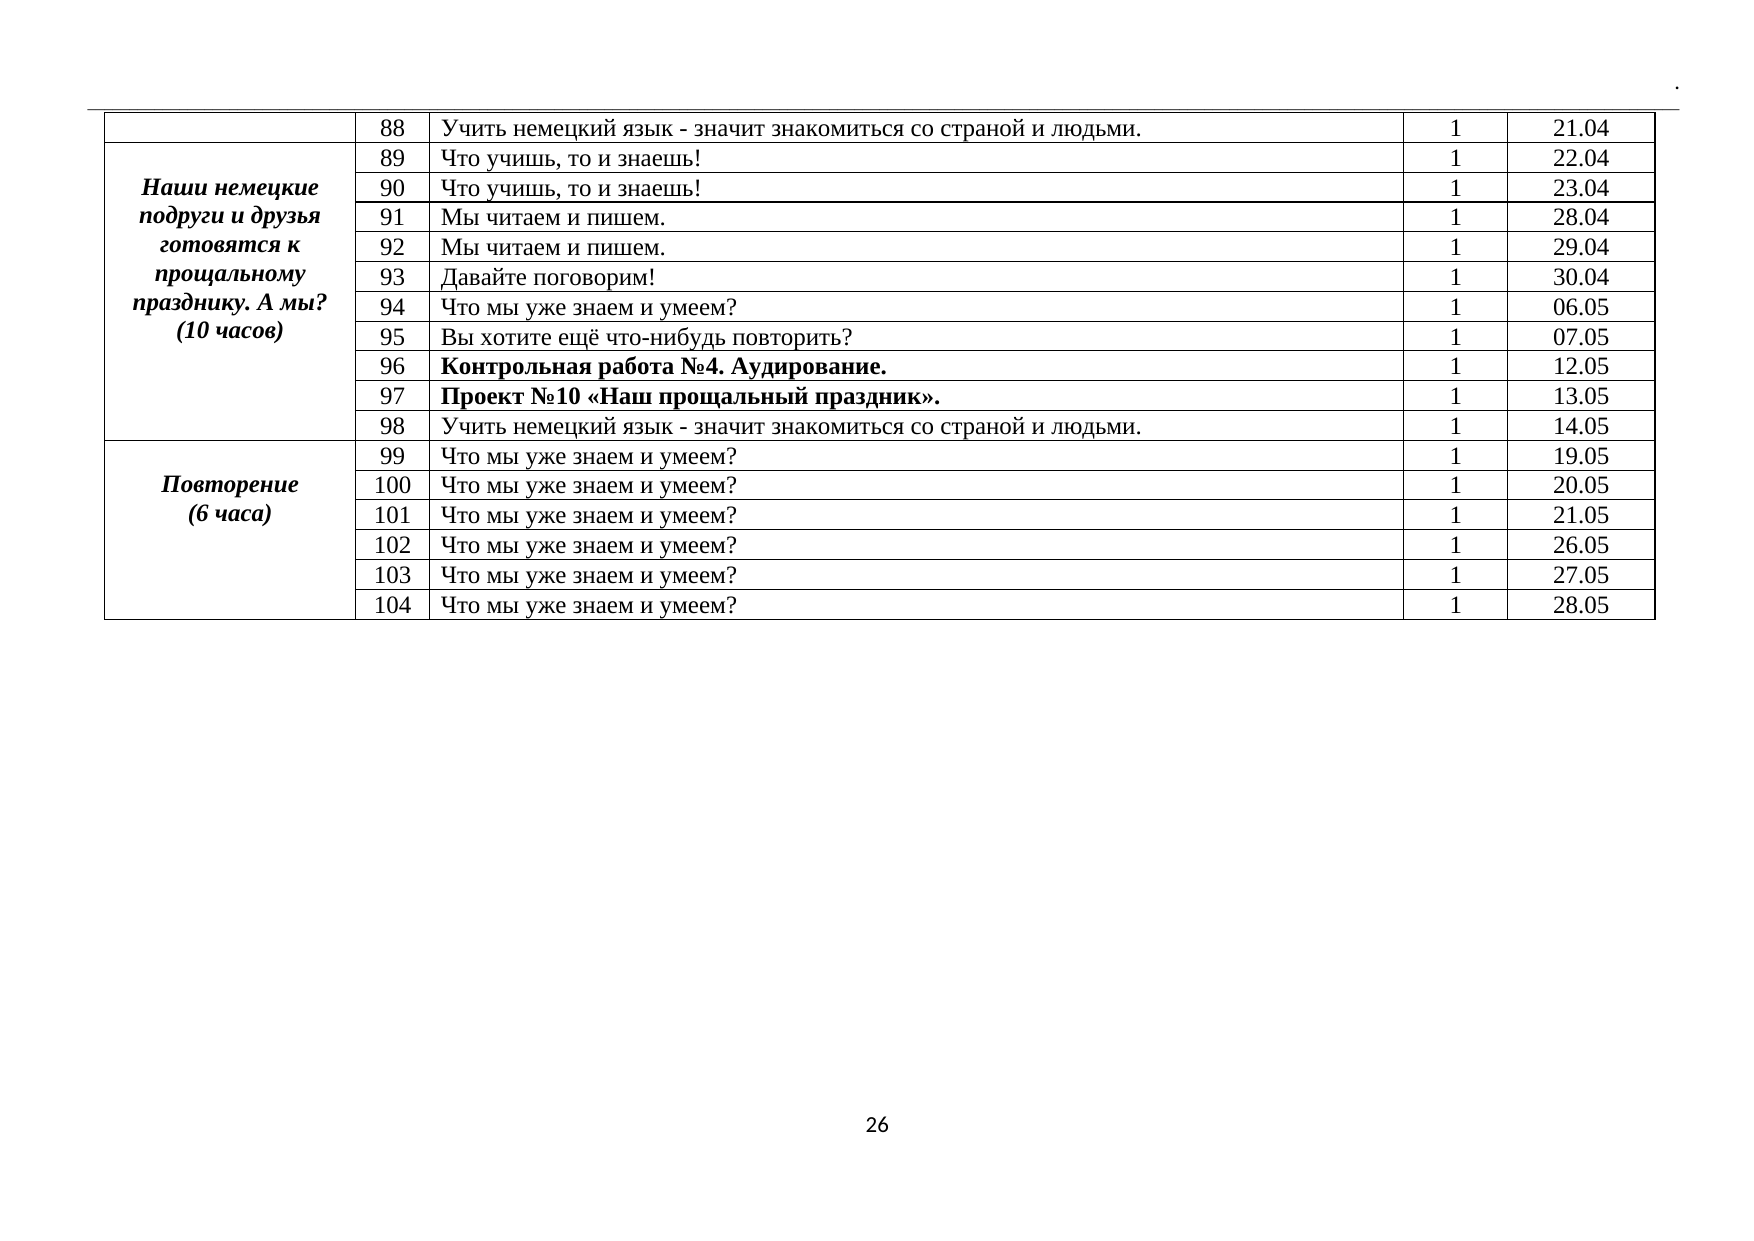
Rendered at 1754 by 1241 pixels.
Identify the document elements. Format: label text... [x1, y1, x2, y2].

table_cell 91 [356, 203, 429, 231]
table_cell 30.04 [1508, 262, 1654, 291]
table_cell 12.05 [1508, 351, 1654, 380]
table_cell 99 [356, 441, 429, 469]
table_cell 1 [1404, 471, 1507, 499]
table_cell 102 [356, 530, 429, 559]
table_cell 21.05 [1508, 500, 1654, 529]
table_cell 101 [356, 500, 429, 529]
table_cell Что учишь, то и знаешь! [430, 173, 1403, 201]
table_cell 26.05 [1508, 530, 1654, 559]
table_cell 104 [356, 590, 429, 618]
table_cell Мы читаем и пишем. [430, 203, 1403, 231]
table_cell 1 [1404, 411, 1507, 440]
table_cell 97 [356, 381, 429, 410]
table_cell 1 [1404, 113, 1507, 142]
table_cell 1 [1404, 203, 1507, 231]
table_cell 22.04 [1508, 143, 1654, 172]
table_cell Что мы уже знаем и умеем? [430, 292, 1403, 321]
table_cell 27.05 [1508, 560, 1654, 589]
table_cell 21.04 [1508, 113, 1654, 142]
table_cell 14.05 [1508, 411, 1654, 440]
table_cell 07.05 [1508, 322, 1654, 350]
table_cell 1 [1404, 530, 1507, 559]
table_cell 92 [356, 232, 429, 261]
table_cell 100 [356, 471, 429, 499]
table_cell 1 [1404, 292, 1507, 321]
table_cell 94 [356, 292, 429, 321]
table_cell 96 [356, 351, 429, 380]
table_cell 1 [1404, 351, 1507, 380]
table_cell 20.05 [1508, 471, 1654, 499]
table_cell Что учишь, то и знаешь! [430, 143, 1403, 172]
table_cell 1 [1404, 560, 1507, 589]
table_cell Что мы уже знаем и умеем? [430, 590, 1403, 618]
table_cell Что мы уже знаем и умеем? [430, 530, 1403, 559]
table_cell Что мы уже знаем и умеем? [430, 441, 1403, 469]
table_cell 93 [356, 262, 429, 291]
table_cell 28.04 [1508, 203, 1654, 231]
table_cell 23.04 [1508, 173, 1654, 201]
table_cell 90 [356, 173, 429, 201]
table_cell Учить немецкий язык - значит знакомиться со страной и людьми. [430, 411, 1403, 440]
table_cell Давайте поговорим! [430, 262, 1403, 291]
table_cell 103 [356, 560, 429, 589]
table_cell 1 [1404, 441, 1507, 469]
table_cell 88 [356, 113, 429, 142]
table_cell 19.05 [1508, 441, 1654, 469]
table_cell 1 [1404, 143, 1507, 172]
table_cell 29.04 [1508, 232, 1654, 261]
table_cell Мы читаем и пишем. [430, 232, 1403, 261]
table_cell Учить немецкий язык - значит знакомиться со страной и людьми. [430, 113, 1403, 142]
table_cell 1 [1404, 262, 1507, 291]
table_cell Что мы уже знаем и умеем? [430, 560, 1403, 589]
table_cell 1 [1404, 232, 1507, 261]
table_cell Что мы уже знаем и умеем? [430, 500, 1403, 529]
table_cell Наши немецкие подруги и друзья готовятся к прощальному празднику. А мы? (10 часов) [105, 143, 355, 440]
table_cell 1 [1404, 173, 1507, 201]
table_cell 1 [1404, 500, 1507, 529]
table_cell Проект №10 «Наш прощальный праздник». [430, 381, 1403, 410]
table_cell 13.05 [1508, 381, 1654, 410]
table_cell Контрольная работа №4. Аудирование. [430, 351, 1403, 380]
table_cell 06.05 [1508, 292, 1654, 321]
table_cell 1 [1404, 590, 1507, 618]
table_cell 98 [356, 411, 429, 440]
table_cell 89 [356, 143, 429, 172]
table_cell Вы хотите ещё что-нибудь повторить? [430, 322, 1403, 350]
table_cell 1 [1404, 322, 1507, 350]
table_cell 1 [1404, 381, 1507, 410]
table_cell Повторение (6 часа) [105, 441, 355, 618]
table_cell 95 [356, 322, 429, 350]
table_cell 28.05 [1508, 590, 1654, 618]
table_cell Что мы уже знаем и умеем? [430, 471, 1403, 499]
